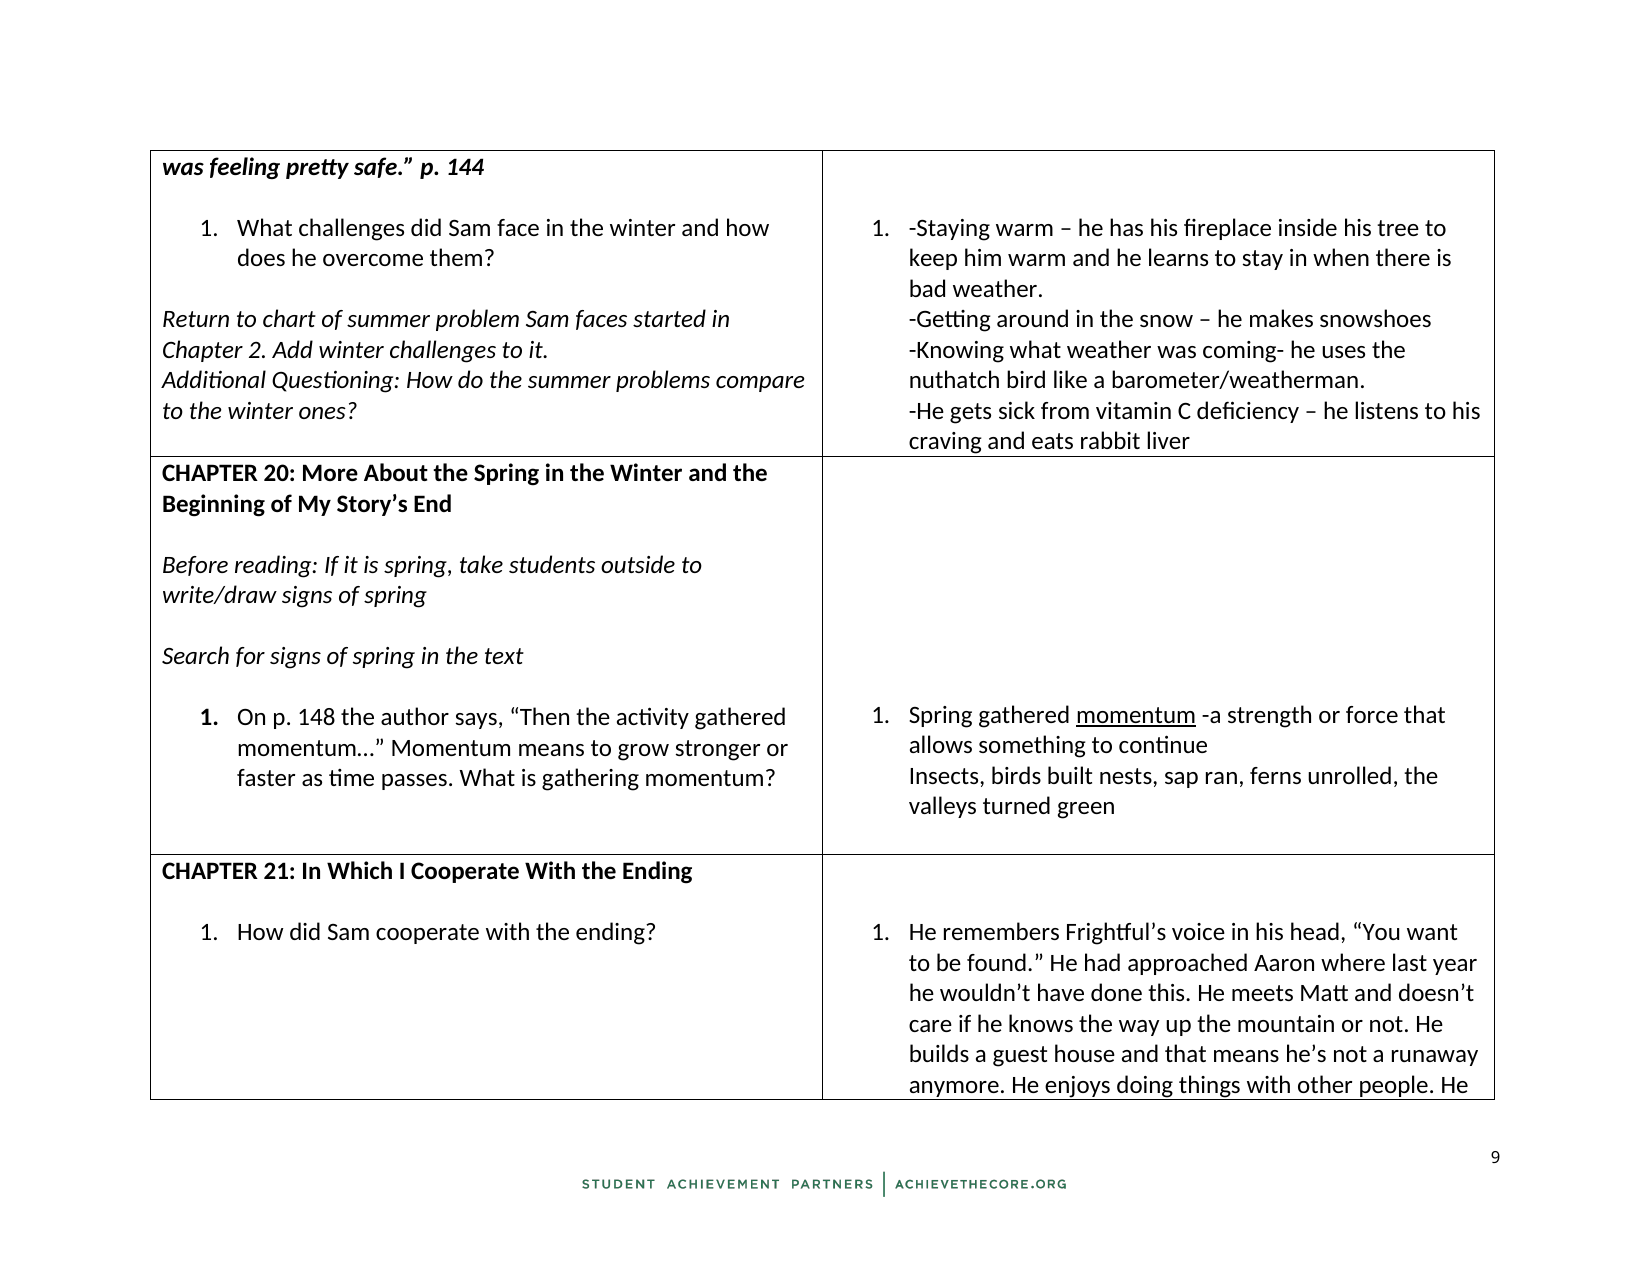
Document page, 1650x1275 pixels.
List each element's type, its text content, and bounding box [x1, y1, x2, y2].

table_cell Spring gathered momentum -a strength or force that allows something to continue Insects, birds built nests, sap ran, ferns unrolled, the valleys turned green [823, 457, 1494, 854]
table_cell CHAPTER 20: More About the Spring in the Winter and the Beginning of My Story’s End Before reading: If it is spring, take students outside to write/draw signs of spring Search for signs of spring in the text On p. 148 the author says, “Then the activity gathered momentum…” Momentum means to grow stronger or faster as time passes. What is gathering momentum? [151, 457, 822, 854]
table_cell CHAPTER 21: In Which I Cooperate With the Ending How did Sam cooperate with the ending? [151, 855, 822, 1099]
picture [571, 1168, 1079, 1200]
